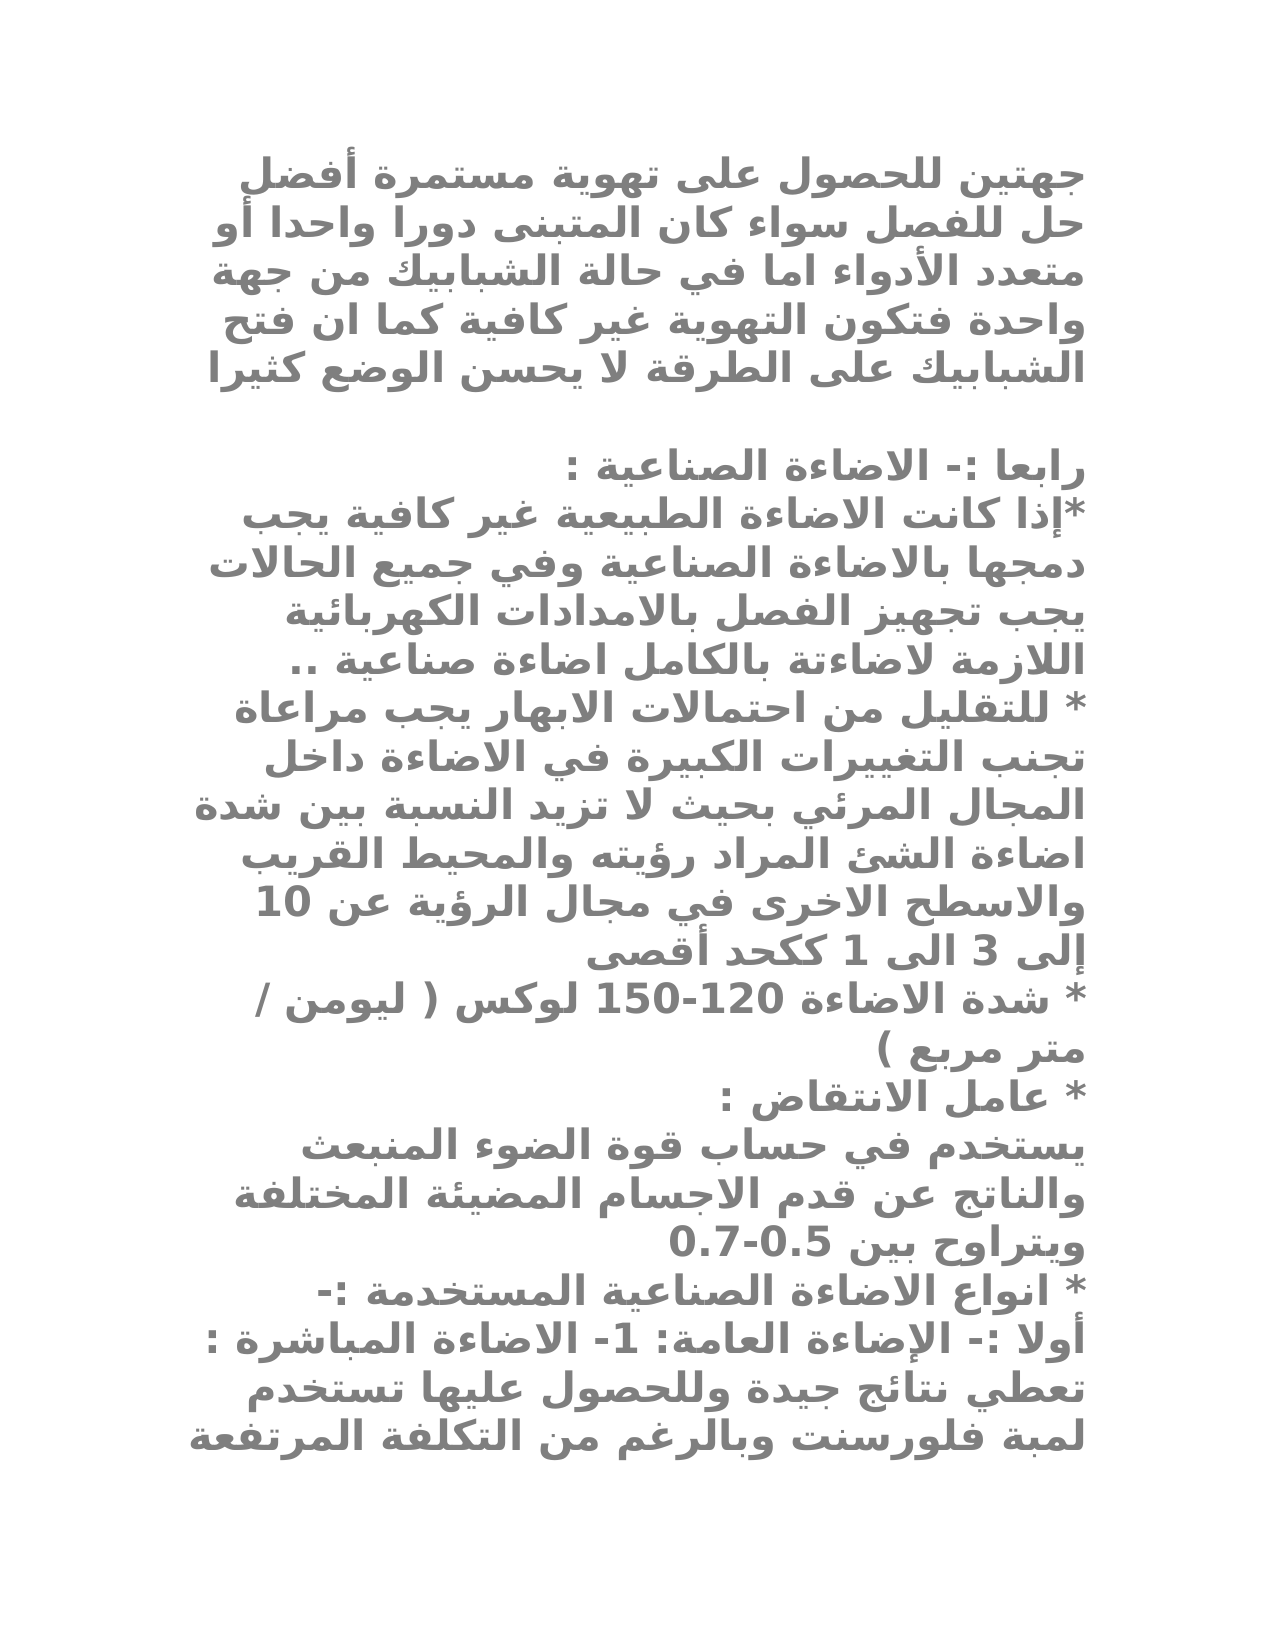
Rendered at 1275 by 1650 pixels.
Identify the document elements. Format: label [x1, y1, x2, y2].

text [187, 150, 1087, 1461]
